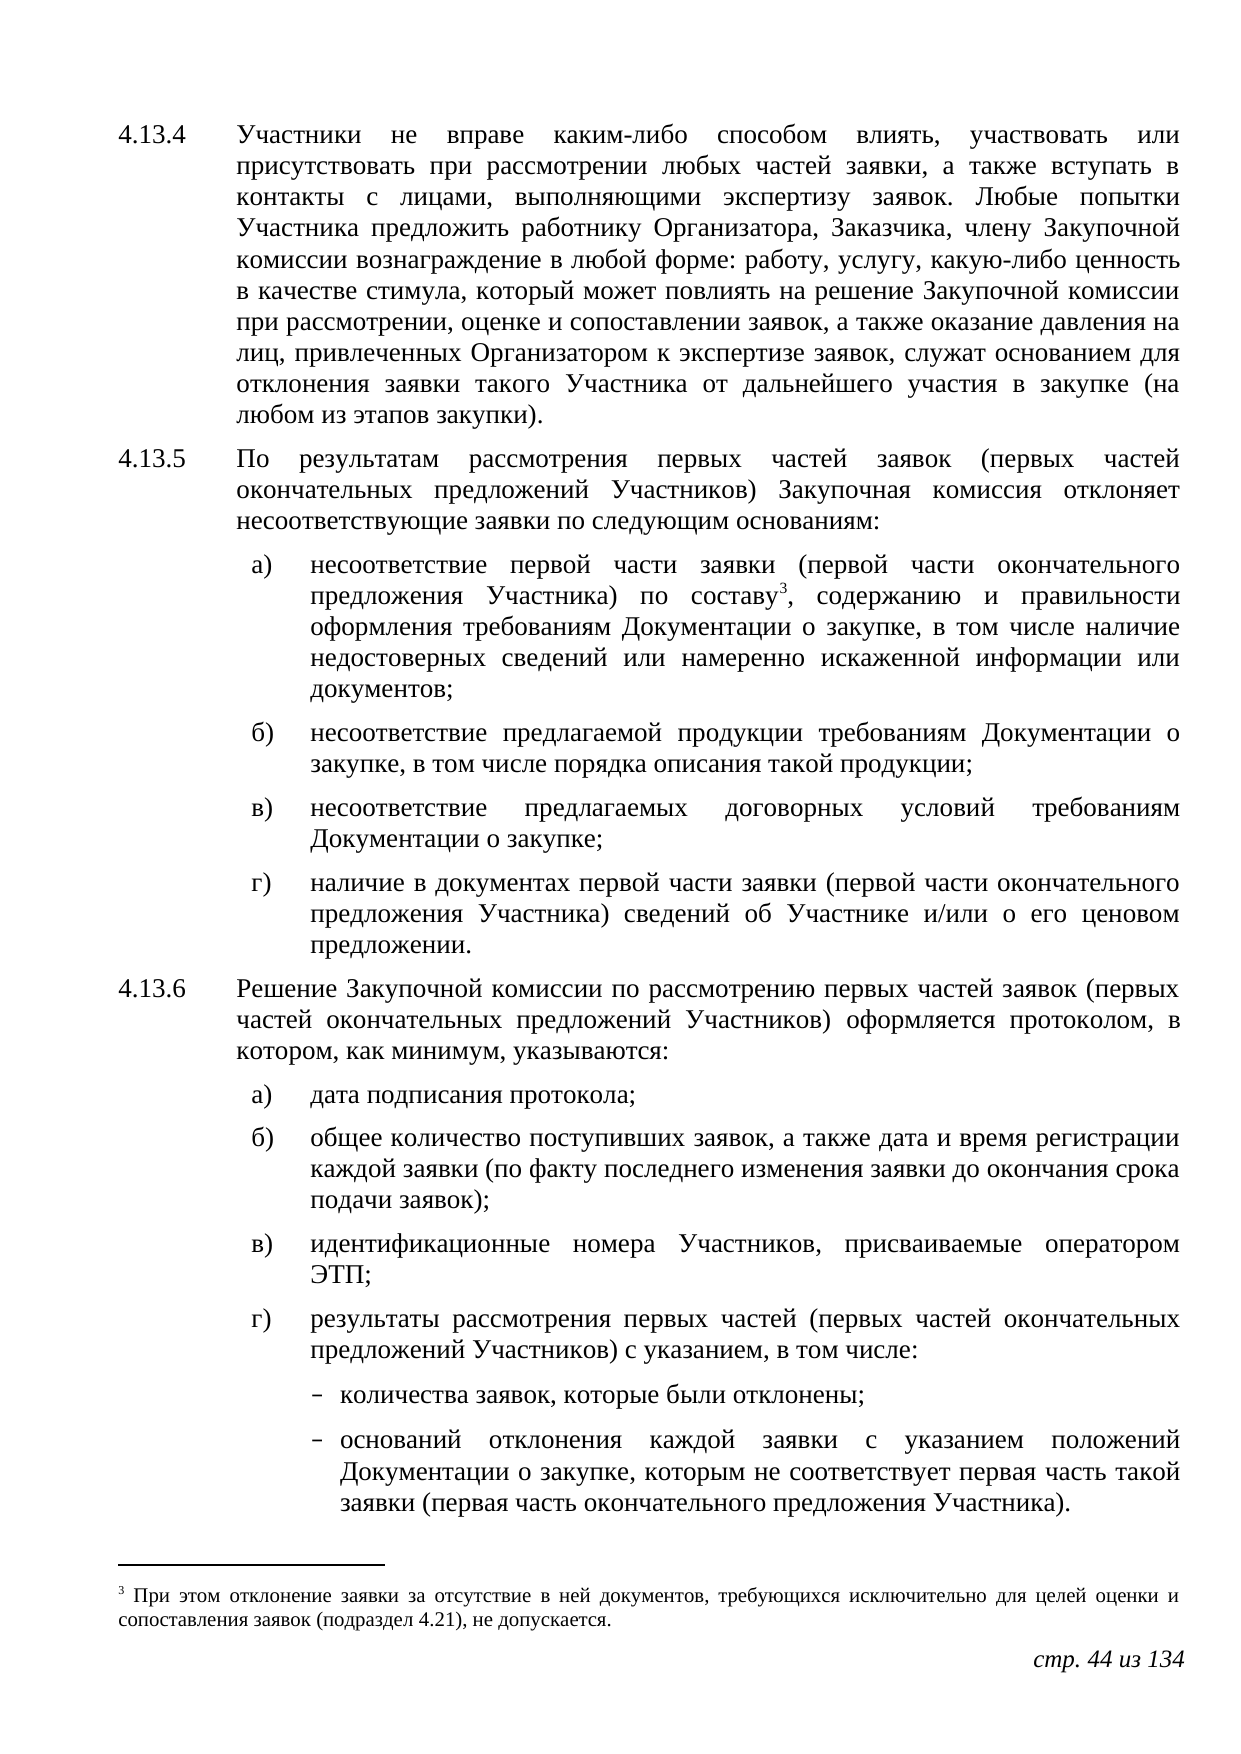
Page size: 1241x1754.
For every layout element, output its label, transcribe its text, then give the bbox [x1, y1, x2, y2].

text наличие в документах первой части заявки (первой части окончательного предложения Участника) сведений об Участнике и/или о его ценовом предложении. [251, 866, 1181, 959]
list количества заявок, которые были отклонены; [310, 1377, 1181, 1410]
text результаты рассмотрения первых частей (первых частей окончательных предложений Участников) с указанием, в том числе: [251, 1302, 1181, 1364]
text Участники не вправе каким-либо способом влиять, участвовать или присутствовать при рассмотрении любых частей заявки, а также вступать в контакты с лицами, выполняющими экспертизу заявок. Любые попытки Участника предложить работнику Организатора, Заказчика, члену Закупочной комиссии вознаграждение в любой форме: работу, услугу, какую-либо ценность в качестве стимула, который может повлиять на решение Закупочной комиссии при рассмотрении, оценке и сопоставлении заявок, а также оказание давления на лиц, привлеченных Организатором к экспертизе заявок, служат основанием для отклонения заявки такого Участника от дальнейшего участия в закупке (на любом из этапов закупки). [118, 118, 1181, 429]
text общее количество поступивших заявок, а также дата и время регистрации каждой заявки (по факту последнего изменения заявки до окончания срока подачи заявок); [251, 1121, 1181, 1215]
text идентификационные номера Участников, присваиваемые оператором ЭТП; [251, 1227, 1181, 1289]
text несоответствие первой части заявки (первой части окончательного предложения Участника) по составу, содержанию и правильности оформления требованиям Документации о закупке, в том числе наличие недостоверных сведений или намеренно искаженной информации или документов; [251, 548, 1181, 704]
list оснований отклонения каждой заявки с указанием положений Документации о закупке, которым не соответствует первая часть такой заявки (первая часть окончательного предложения Участника). [310, 1422, 1181, 1518]
text несоответствие предлагаемой продукции требованиям Документации о закупке, в том числе порядка описания такой продукции; [251, 716, 1181, 778]
text дата подписания протокола; [251, 1078, 1181, 1109]
text По результатам рассмотрения первых частей заявок (первых частей окончательных предложений Участников) Закупочная комиссия отклоняет несоответствующие заявки по следующим основаниям: [118, 442, 1181, 536]
text Решение Закупочной комиссии по рассмотрению первых частей заявок (первых частей окончательных предложений Участников) оформляется протоколом, в котором, как минимум, указываются: [118, 972, 1181, 1065]
text несоответствие предлагаемых договорных условий требованиям Документации о закупке; [251, 791, 1181, 853]
